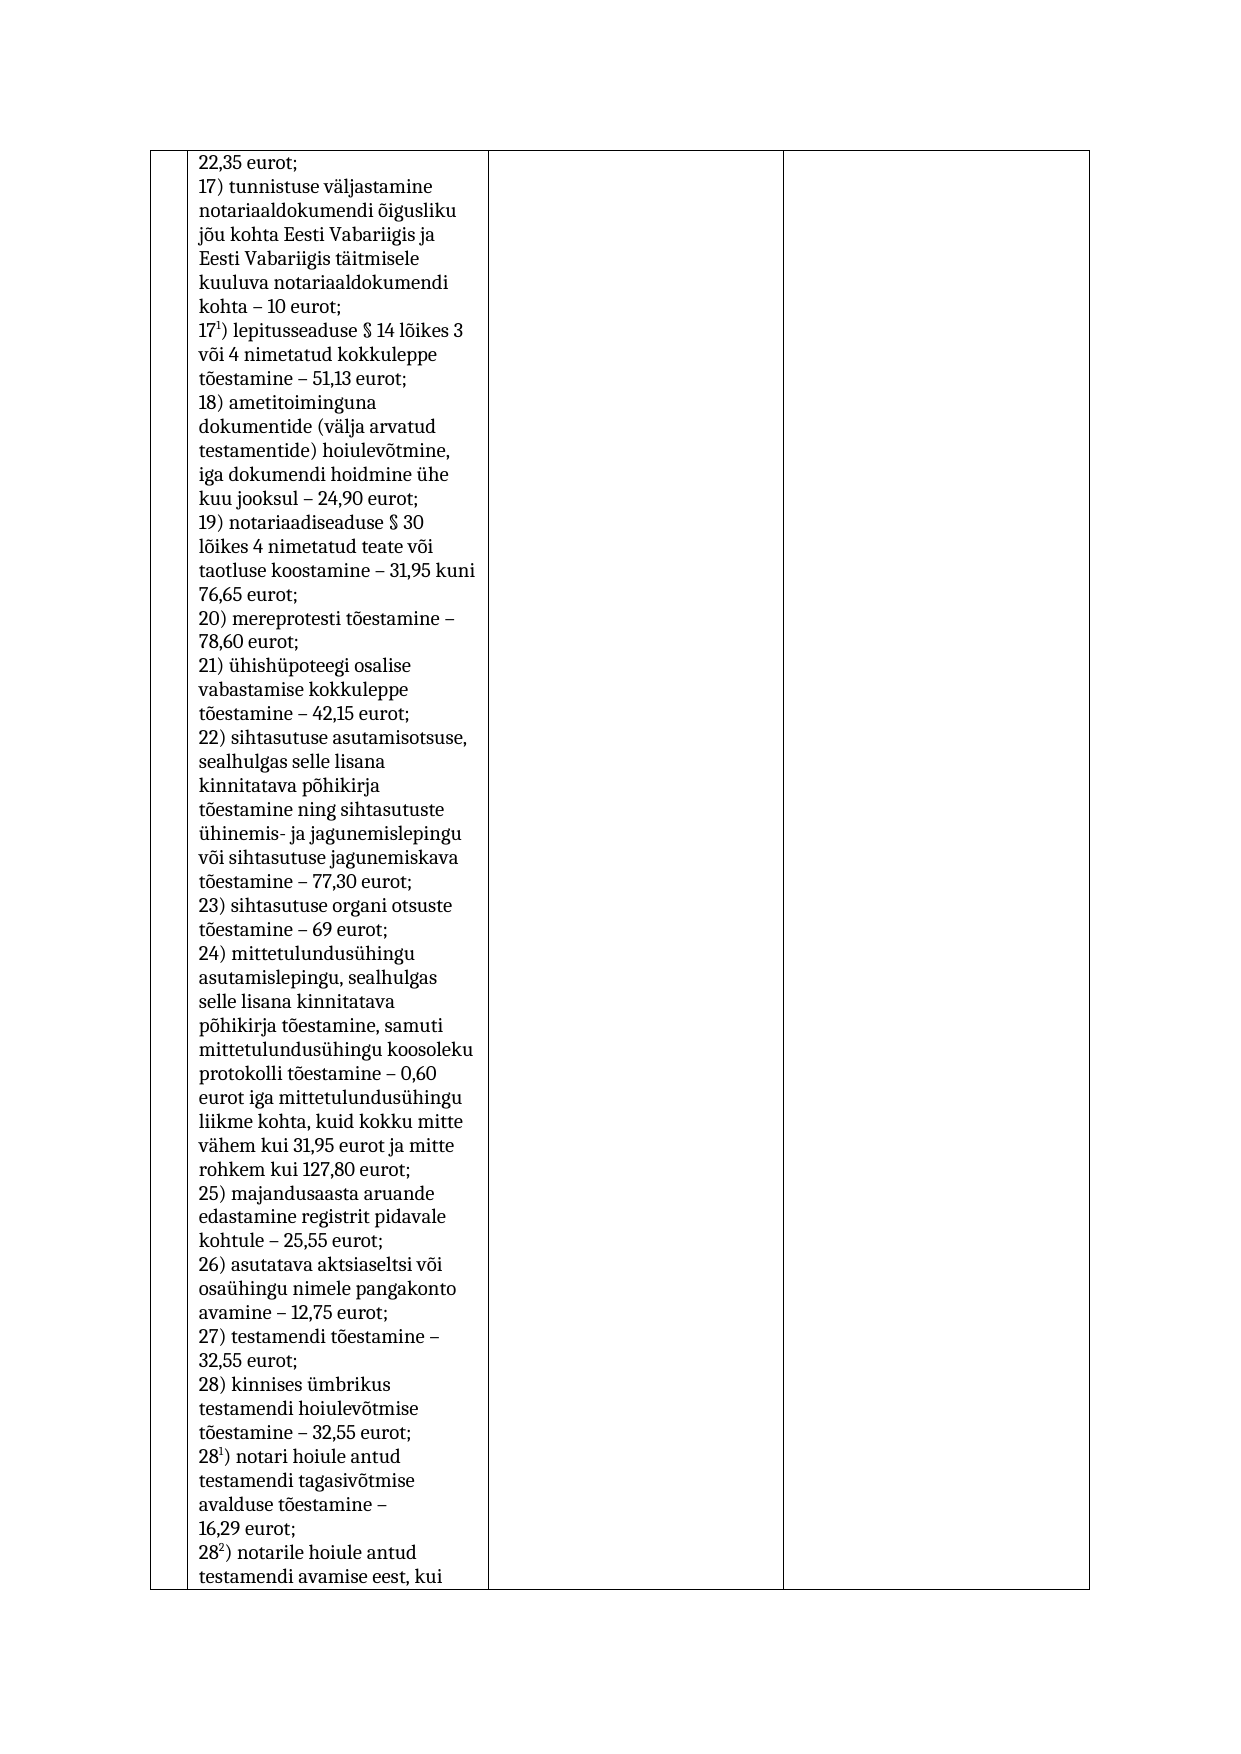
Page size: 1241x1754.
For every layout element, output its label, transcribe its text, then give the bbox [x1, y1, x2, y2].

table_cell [489, 151, 783, 1588]
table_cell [188, 151, 488, 1588]
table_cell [784, 151, 1089, 1588]
table_cell 9 [151, 151, 187, 1588]
